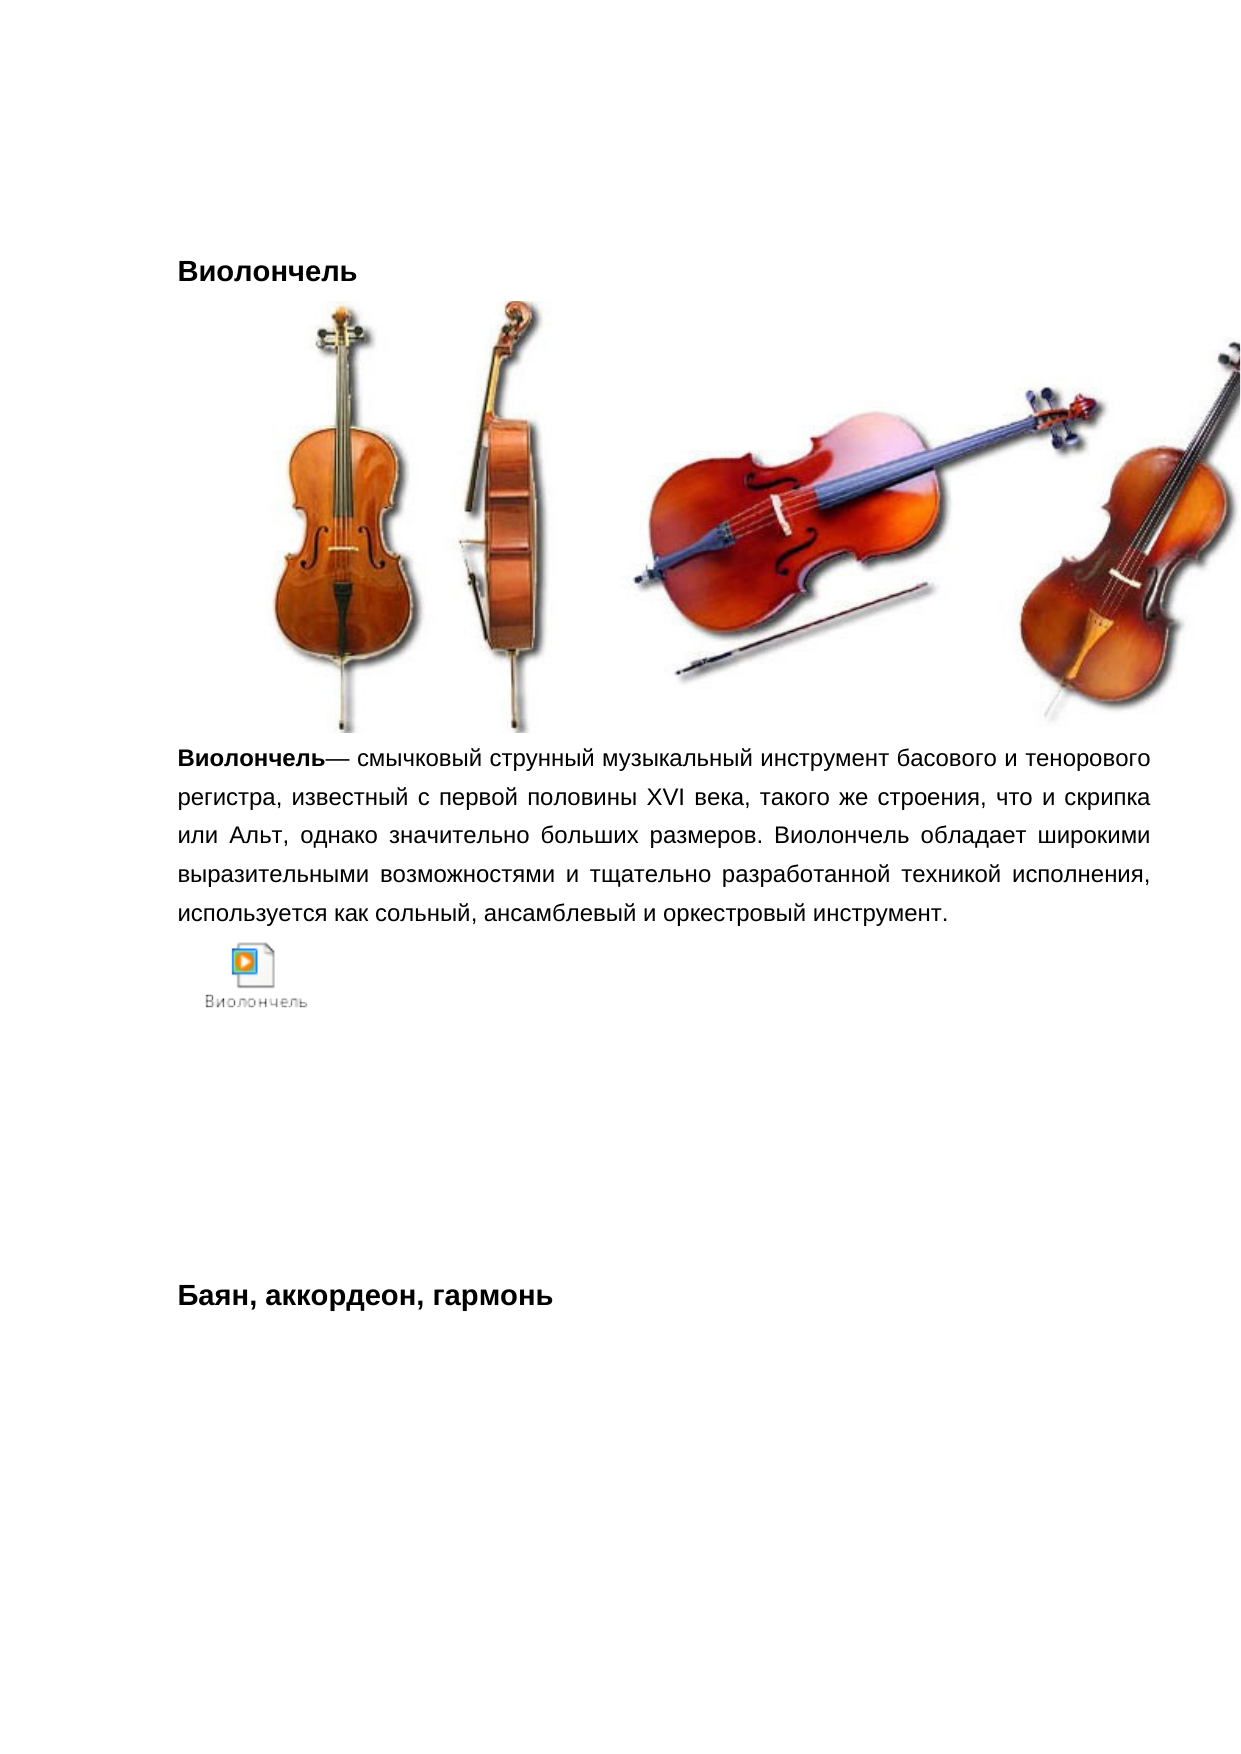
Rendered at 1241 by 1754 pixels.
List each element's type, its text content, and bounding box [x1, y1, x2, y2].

picture [177, 301, 1241, 733]
text Виолончель [177, 254, 1152, 288]
text Виолончель— смычковый струнный музыкальный инструмент басового и тенорового регистра, известный с первой половины XVI века, такого же строения, что и скрипка или Альт, однако значительно больших размеров. Виолончель обладает широкими выразительными возможностями и тщательно разработанной техникой исполнения, используется как сольный, ансамблевый и оркестровый инструмент. [177, 744, 1152, 926]
text Баян, аккордеон, гармонь [177, 1278, 1152, 1311]
